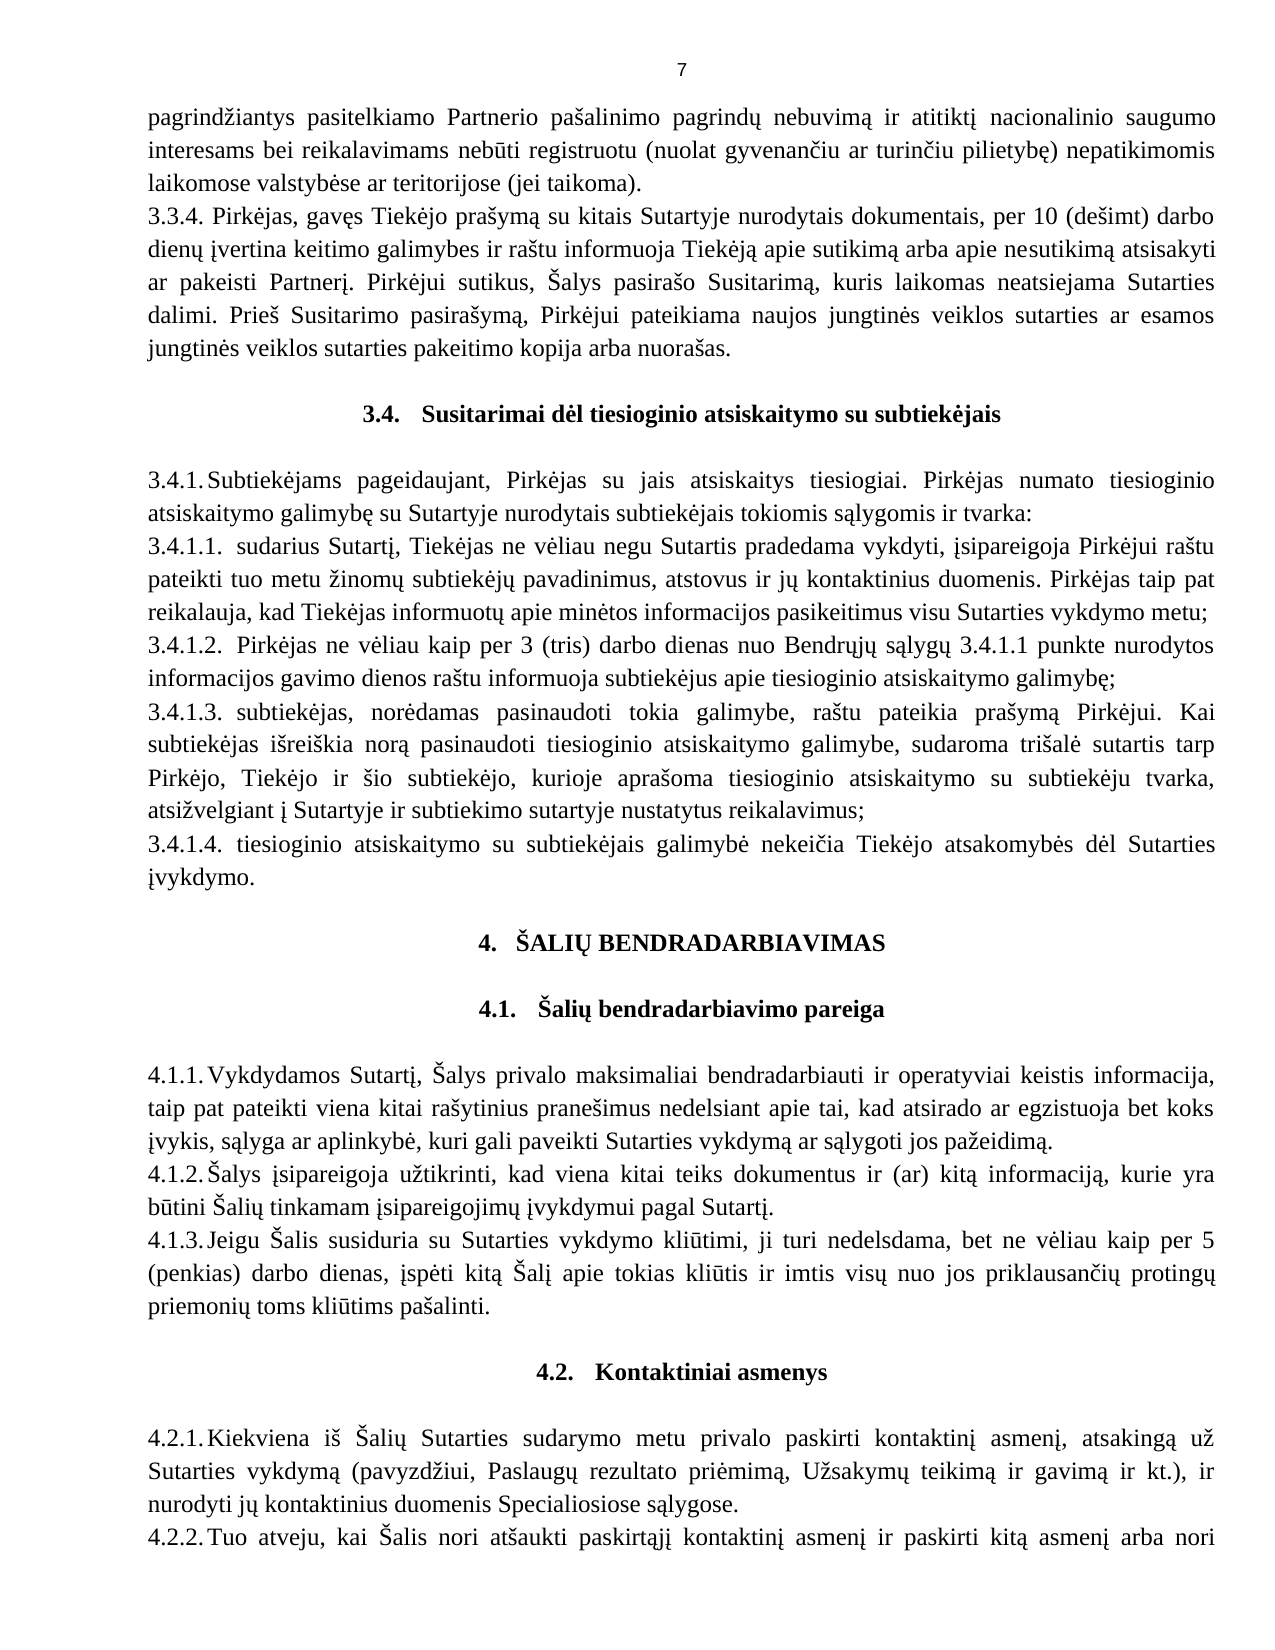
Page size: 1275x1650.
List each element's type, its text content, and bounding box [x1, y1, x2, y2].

text 3.4.1.3. subtiekėjas, norėdamas pasinaudoti tokia galimybe, raštu pateikia prašymą Pirkėjui. Kai subtiekėjas išreiškia norą pasinaudoti tiesioginio atsiskaitymo galimybe, sudaroma trišalė sutartis tarp Pirkėjo, Tiekėjo ir šio subtiekėjo, kurioje aprašoma tiesioginio atsiskaitymo su subtiekėju tvarka, atsižvelgiant į Sutartyje ir subtiekimo sutartyje nustatytus reikalavimus; [148, 791, 1216, 824]
text 4.2. Kontaktiniai asmenys [148, 1357, 1216, 1386]
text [148, 1522, 1216, 1551]
text 4. Šalių bendradarbiavimas [148, 928, 1216, 956]
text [148, 102, 1216, 197]
text 3.4.1. Subtiekėjams pageidaujant, Pirkėjas su jais atsiskaitys tiesiogiai. Pirkėjas numato tiesioginio atsiskaitymo galimybę su Sutartyje nurodytais subtiekėjais tokiomis sąlygomis ir tvarka: [148, 465, 1216, 527]
text 3.4.1.1. sudarius Sutartį, Tiekėjas ne vėliau negu Sutartis pradedama vykdyti, įsipareigoja Pirkėjui raštu pateikti tuo metu žinomų subtiekėjų pavadinimus, atstovus ir jų kontaktinius duomenis. Pirkėjas taip pat reikalauja, kad Tiekėjas informuotų apie minėtos informacijos pasikeitimus visu Sutarties vykdymo metu; [148, 593, 1216, 626]
text 4.1.2. Šalys įsipareigoja užtikrinti, kad viena kitai teiks dokumentus ir (ar) kitą informaciją, kurie yra būtini Šalių tinkamam įsipareigojimų įvykdymui pagal Sutartį. [148, 1159, 1216, 1221]
text 4.1.3. Jeigu Šalis susiduria su Sutarties vykdymo kliūtimi, ji turi nedelsdama, bet ne vėliau kaip per 5 (penkias) darbo dienas, įspėti kitą Šalį apie tokias kliūtis ir imtis visų nuo jos priklausančių protingų priemonių toms kliūtims pašalinti. [148, 1225, 1216, 1320]
text 4.1. Šalių bendradarbiavimo pareiga [148, 994, 1216, 1022]
text 3.4.1.4. tiesioginio atsiskaitymo su subtiekėjais galimybė nekeičia Tiekėjo atsakomybės dėl Sutarties įvykdymo. [148, 829, 1216, 890]
text 3.4. Susitarimai dėl tiesioginio atsiskaitymo su subtiekėjais [148, 399, 1216, 428]
text 4.1.1. Vykdydamos Sutartį, Šalys privalo maksimaliai bendradarbiauti ir operatyviai keistis informacija, taip pat pateikti viena kitai rašytinius pranešimus nedelsiant apie tai, kad atsirado ar egzistuoja bet koks įvykis, sąlyga ar aplinkybė, kuri gali paveikti Sutarties vykdymą ar sąlygoti jos pažeidimą. [148, 1060, 1216, 1154]
text 4.2.1. Kiekviena iš Šalių Sutarties sudarymo metu privalo paskirti kontaktinį asmenį, atsakingą už Sutarties vykdymą (pavyzdžiui, Paslaugų rezultato priėmimą, Užsakymų teikimą ir gavimą ir kt.), ir nurodyti jų kontaktinius duomenis Specialiosiose sąlygose. [148, 1423, 1216, 1518]
text 3.4.1.3. subtiekėjas, norėdamas pasinaudoti tokia galimybe, raštu pateikia prašymą Pirkėjui. Kai subtiekėjas išreiškia norą pasinaudoti tiesioginio atsiskaitymo galimybe, sudaroma trišalė sutartis tarp Pirkėjo, Tiekėjo ir šio subtiekėjo, kurioje aprašoma tiesioginio atsiskaitymo su subtiekėju tvarka, atsižvelgiant į Sutartyje ir subtiekimo sutartyje nustatytus reikalavimus; [148, 697, 1216, 730]
text 3.4.1.1. sudarius Sutartį, Tiekėjas ne vėliau negu Sutartis pradedama vykdyti, įsipareigoja Pirkėjui raštu pateikti tuo metu žinomų subtiekėjų pavadinimus, atstovus ir jų kontaktinius duomenis. Pirkėjas taip pat reikalauja, kad Tiekėjas informuotų apie minėtos informacijos pasikeitimus visu Sutarties vykdymo metu; [148, 531, 1216, 565]
text 3.4.1.2. Pirkėjas ne vėliau kaip per 3 (tris) darbo dienas nuo Bendrųjų sąlygų 3.4.1.1 punkte nurodytos informacijos gavimo dienos raštu informuoja subtiekėjus apie tiesioginio atsiskaitymo galimybę; [148, 631, 1216, 692]
text 3.3.4. Pirkėjas, gavęs Tiekėjo prašymą su kitais Sutartyje nurodytais dokumentais, per 10 (dešimt) darbo dienų įvertina keitimo galimybes ir raštu informuoja Tiekėją apie sutikimą arba apie nesutikimą atsisakyti ar pakeisti Partnerį. Pirkėjui sutikus, Šalys pasirašo Susitarimą, kuris laikomas neatsiejama Sutarties dalimi. Prieš Susitarimo pasirašymą, Pirkėjui pateikiama naujos jungtinės veiklos sutarties ar esamos jungtinės veiklos sutarties pakeitimo kopija arba nuorašas. [148, 230, 1216, 267]
text 3.3.4. Pirkėjas, gavęs Tiekėjo prašymą su kitais Sutartyje nurodytais dokumentais, per 10 (dešimt) darbo dienų įvertina keitimo galimybes ir raštu informuoja Tiekėją apie sutikimą arba apie nesutikimą atsisakyti ar pakeisti Partnerį. Pirkėjui sutikus, Šalys pasirašo Susitarimą, kuris laikomas neatsiejama Sutarties dalimi. Prieš Susitarimo pasirašymą, Pirkėjui pateikiama naujos jungtinės veiklos sutarties ar esamos jungtinės veiklos sutarties pakeitimo kopija arba nuorašas. [148, 329, 1216, 362]
